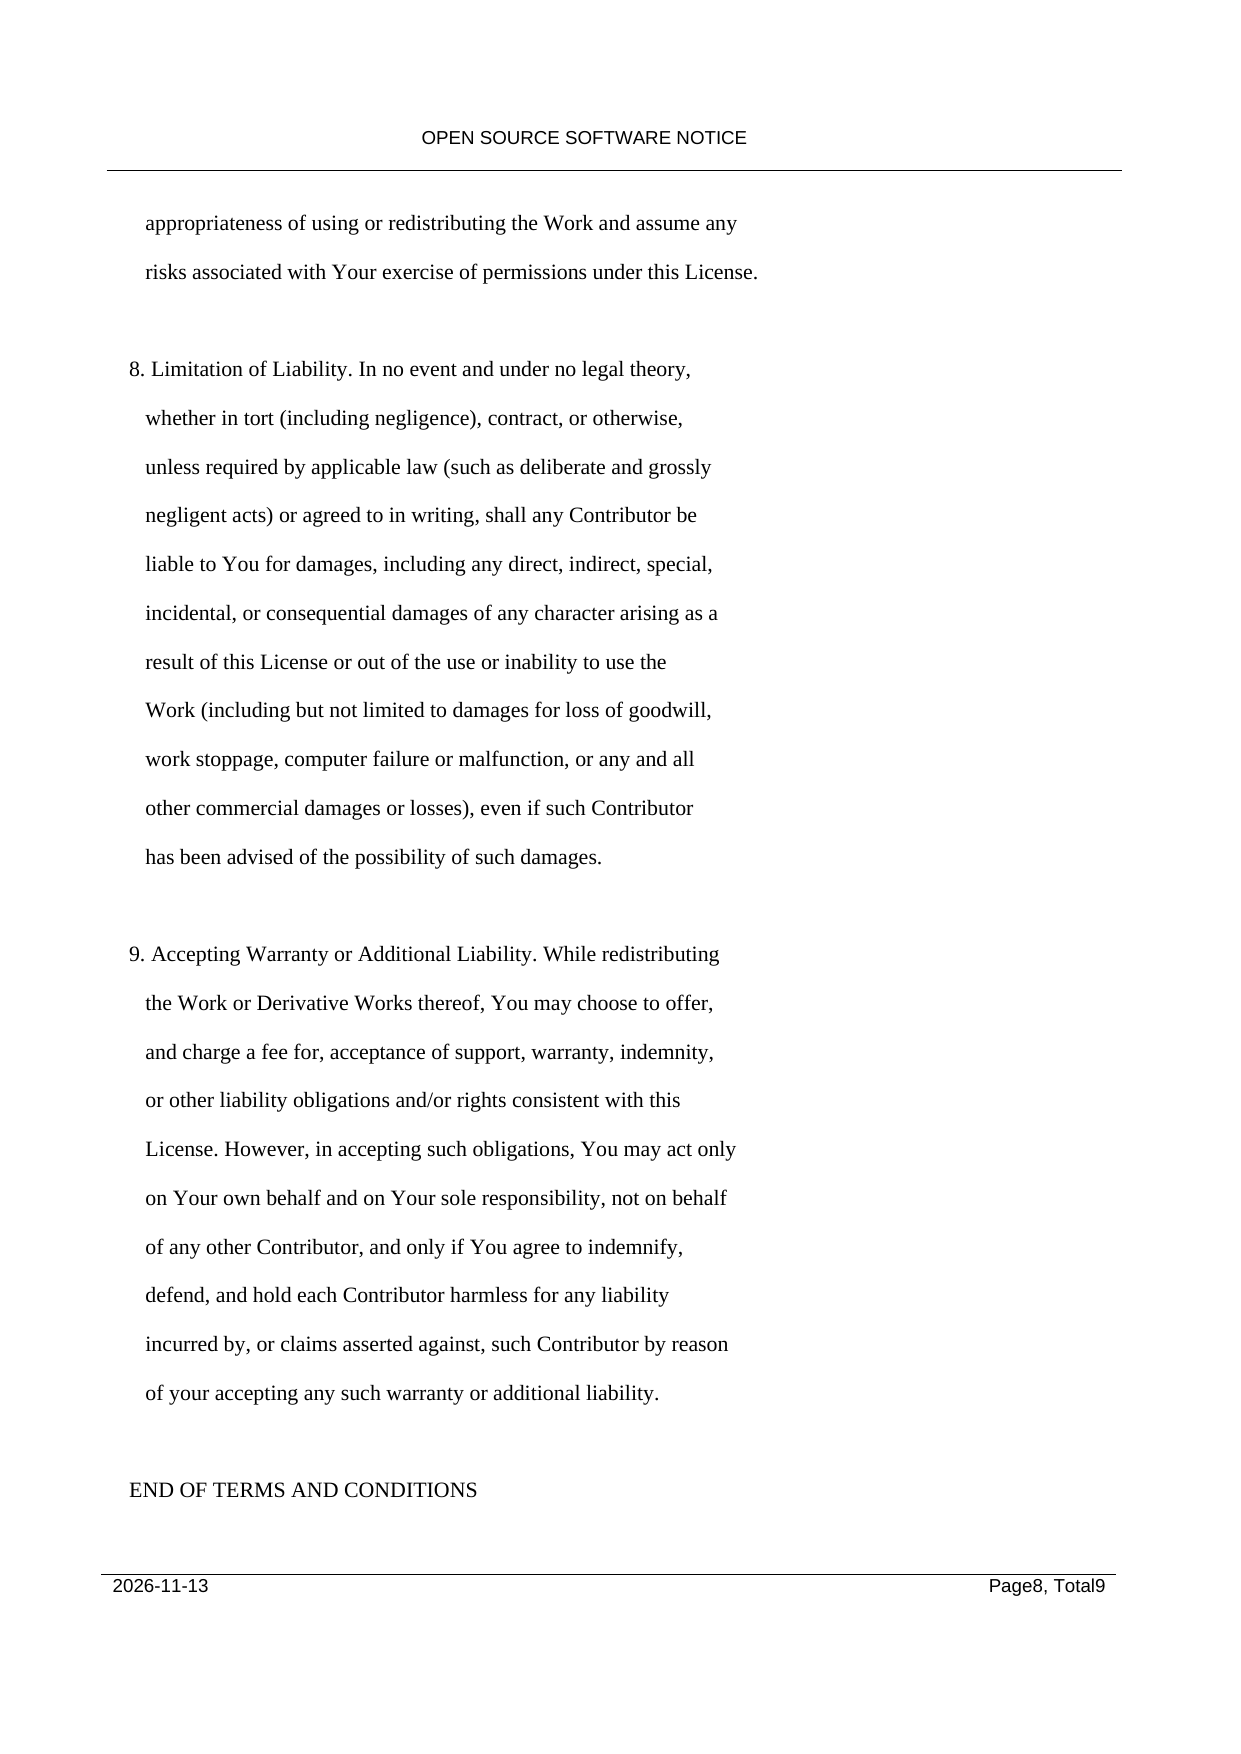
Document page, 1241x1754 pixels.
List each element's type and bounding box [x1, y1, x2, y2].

text [112, 206, 1128, 1506]
